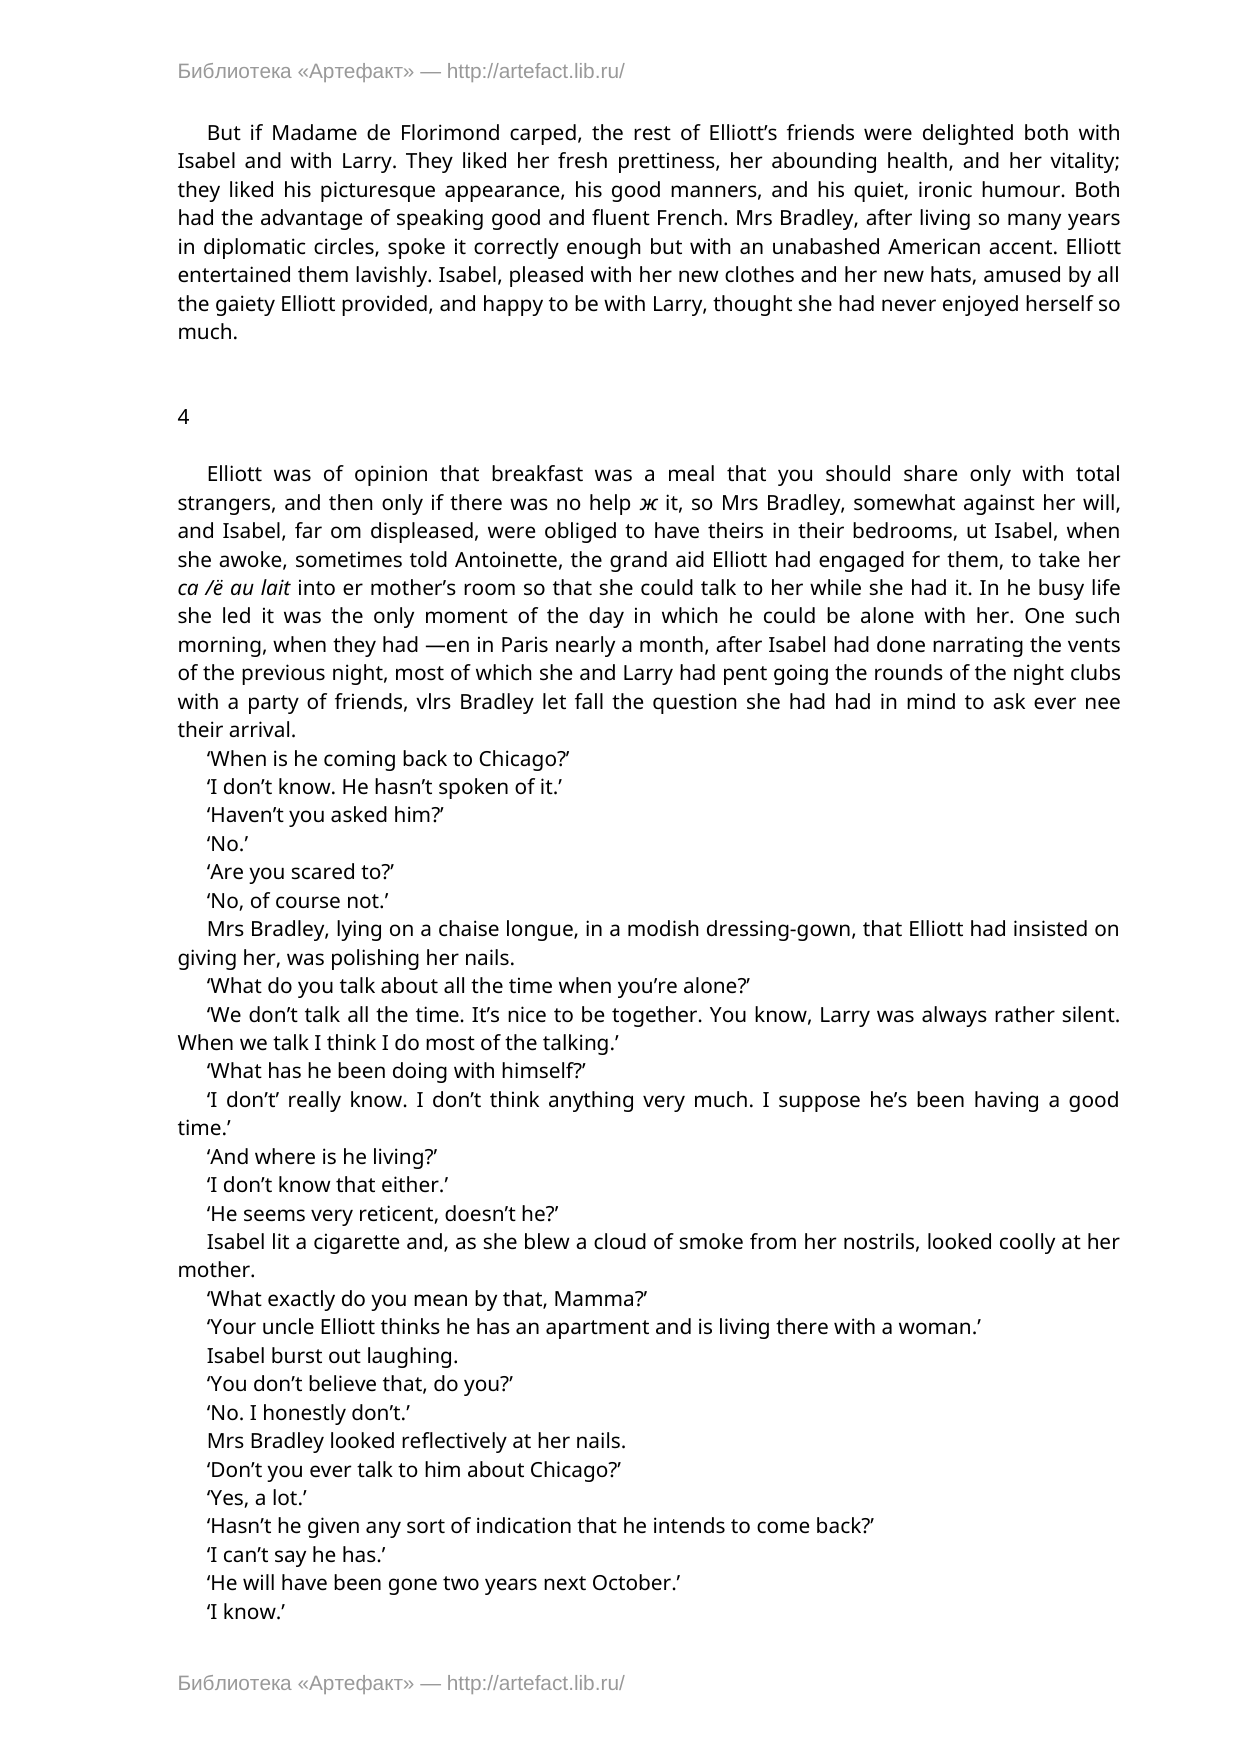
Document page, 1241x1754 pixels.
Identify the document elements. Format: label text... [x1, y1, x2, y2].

text ‘Don’t you ever talk to him about Chicago?’ [177, 1455, 1122, 1483]
text Elliott was of opinion that breakfast was a meal that you should share only with total strangers, and then only if there was no help ж it, so Mrs Bradley, somewhat against her will, and Isabel, far om displeased, were obliged to have theirs in their bedrooms, ut Isabel, when she awoke, sometimes told Antoinette, the grand aid Elliott had engaged for them, to take her ca /ё au lait into er mother’s room so that she could talk to her while she had it. In he busy life she led it was the only moment of the day in which he could be alone with her. One such morning, when they had —en in Paris nearly a month, after Isabel had done narrating the vents of the previous night, most of which she and Larry had pent going the rounds of the night clubs with a party of friends, vlrs Bradley let fall the question she had had in mind to ask ever nee their arrival. [177, 459, 1122, 744]
text ‘I can’t say he has.’ [177, 1540, 1122, 1568]
text But if Madame de Florimond carped, the rest of Elliott’s friends were delighted both with Isabel and with Larry. They liked her fresh prettiness, her abounding health, and her vitality; they liked his picturesque appearance, his good manners, and his quiet, ironic humour. Both had the advantage of speaking good and fluent French. Mrs Bradley, after living so many years in diplomatic circles, spoke it correctly enough but with an unabashed American accent. Elliott entertained them lavishly. Isabel, pleased with her new clothes and her new hats, amused by all the gaiety Elliott provided, and happy to be with Larry, thought she had never enjoyed herself so much. [177, 118, 1122, 346]
text ‘No, of course not.’ [177, 886, 1122, 914]
text ‘You don’t believe that, do you?’ [177, 1369, 1122, 1398]
text ‘I don’t’ really know. I don’t think anything very much. I suppose he’s been having a good time.’ [177, 1085, 1122, 1142]
text ‘What exactly do you mean by that, Mamma?’ [177, 1284, 1122, 1312]
text ‘Are you scared to?’ [177, 857, 1122, 886]
text ‘And where is he living?’ [177, 1142, 1122, 1170]
text ‘No. I honestly don’t.’ [177, 1398, 1122, 1426]
subtitle 4 [177, 402, 1122, 431]
text ‘No.’ [177, 829, 1122, 857]
text ‘What has he been doing with himself?’ [177, 1057, 1122, 1085]
text ‘Your uncle Elliott thinks he has an apartment and is living there with a woman.’ [177, 1312, 1122, 1341]
text ‘He seems very reticent, doesn’t he?’ [177, 1199, 1122, 1227]
text ‘Haven’t you asked him?’ [177, 801, 1122, 829]
text ‘What do you talk about all the time when you’re alone?’ [177, 971, 1122, 1000]
text ‘Yes, a lot.’ [177, 1483, 1122, 1512]
text ‘When is he coming back to Chicago?’ [177, 744, 1122, 772]
text ‘Hasn’t he given any sort of indication that he intends to come back?’ [177, 1512, 1122, 1540]
text ‘I don’t know. He hasn’t spoken of it.’ [177, 772, 1122, 801]
text Isabel burst out laughing. [177, 1341, 1122, 1369]
text Mrs Bradley looked reflectively at her nails. [177, 1426, 1122, 1455]
text ‘He will have been gone two years next October.’ [177, 1568, 1122, 1597]
text Isabel lit a cigarette and, as she blew a cloud of smoke from her nostrils, looked coolly at her mother. [177, 1227, 1122, 1284]
text Mrs Bradley, lying on a chaise longue, in a modish dressing-gown, that Elliott had insisted on giving her, was polishing her nails. [177, 914, 1122, 971]
text ‘I know.’ [177, 1597, 1122, 1625]
text ‘I don’t know that either.’ [177, 1170, 1122, 1199]
text ‘We don’t talk all the time. It’s nice to be together. You know, Larry was always rather silent. When we talk I think I do most of the talking.’ [177, 1000, 1122, 1057]
